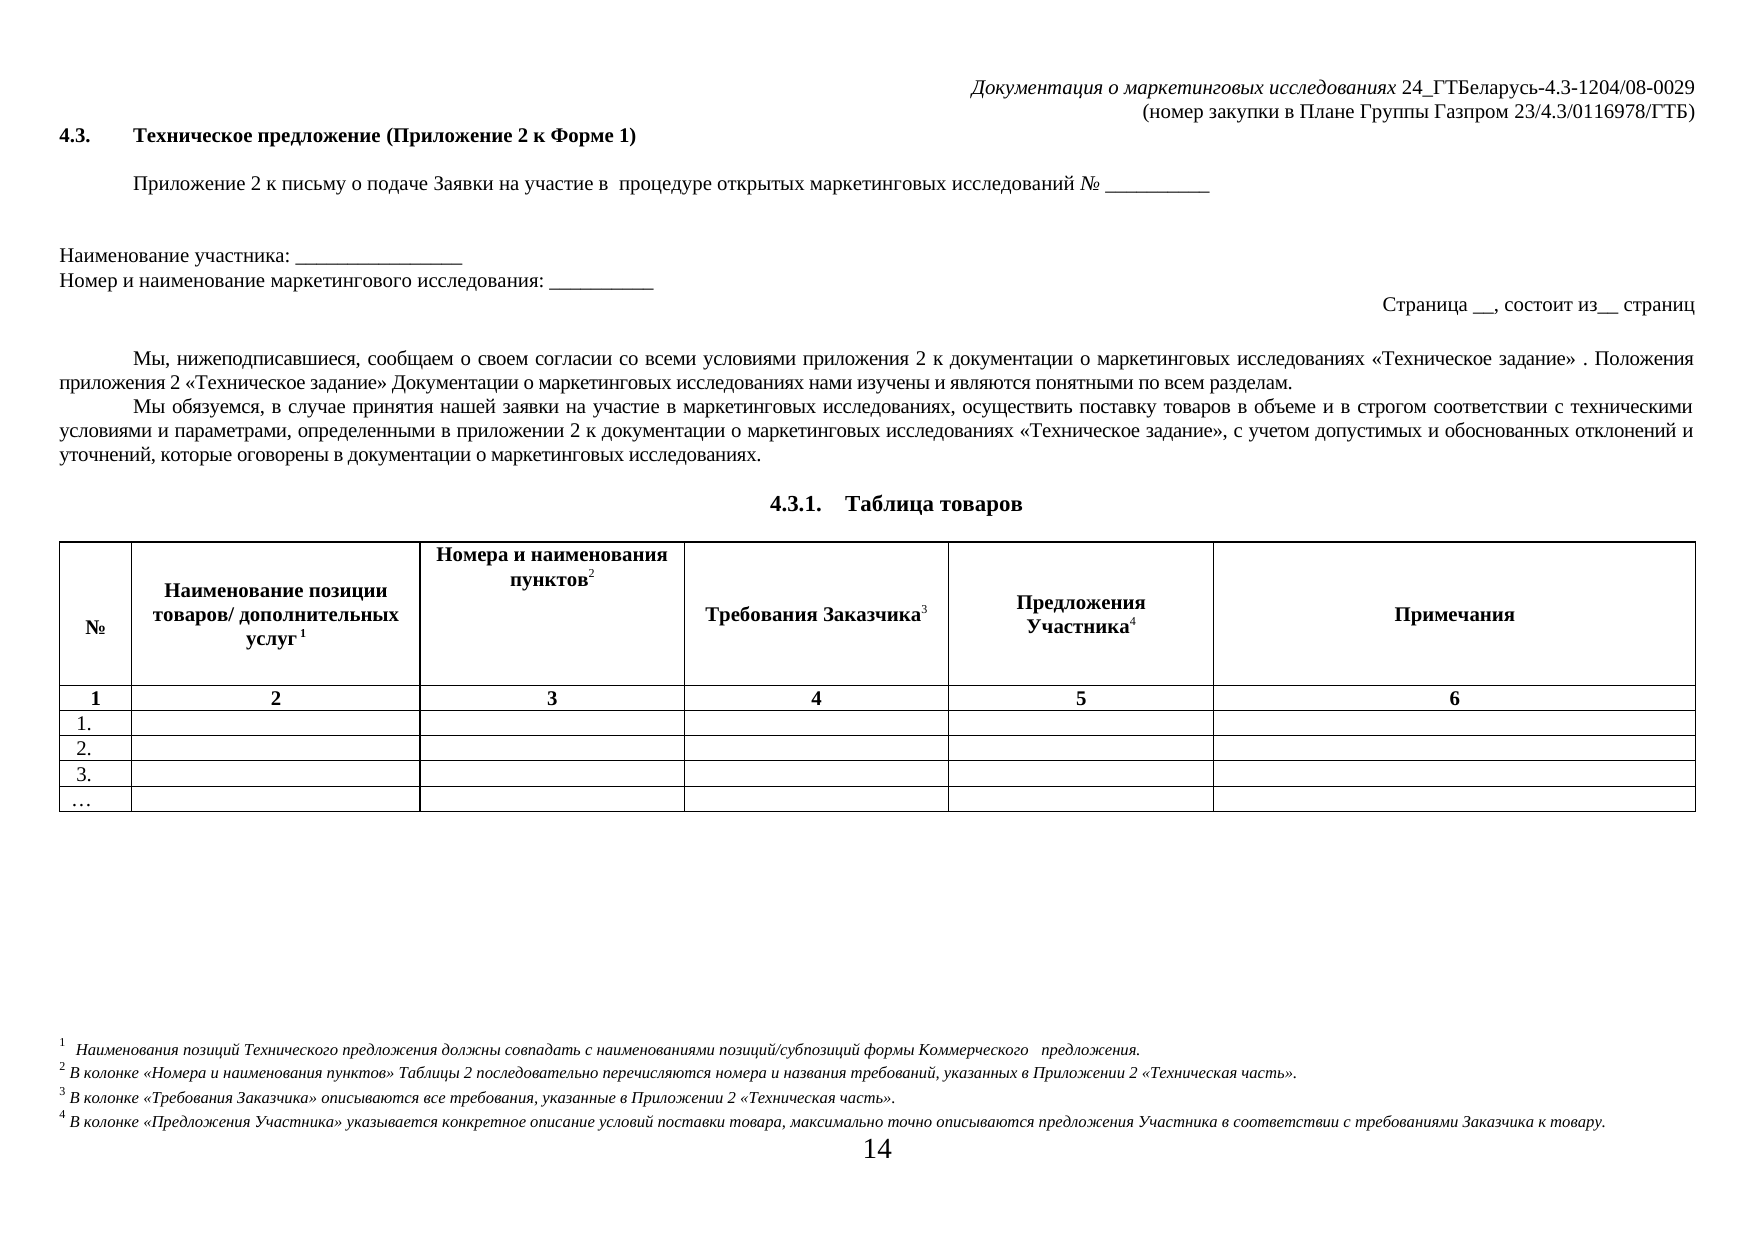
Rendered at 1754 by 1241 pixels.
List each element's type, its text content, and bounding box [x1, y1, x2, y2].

table_cell 5 [949, 686, 1213, 710]
table_cell [1214, 711, 1695, 735]
table_cell [1214, 761, 1695, 786]
table_cell [132, 711, 419, 735]
table_cell [132, 787, 419, 811]
table_cell [685, 761, 948, 786]
list Таблица товаров [98, 490, 1695, 517]
text Приложение 2 к письму о подаче Заявки на участие в процедуре открытых маркетинговых исследований № __________ [59, 171, 1695, 195]
table_cell [949, 736, 1213, 760]
table_cell [685, 787, 948, 811]
table_cell [1214, 787, 1695, 811]
table_header Примечания [1214, 543, 1695, 685]
list Техническое предложение (Приложение 2 к Форме 1) [59, 123, 1695, 147]
text Мы обязуемся, в случае принятия нашей заявки на участие в маркетинговых исследованиях, осуществить поставку товаров в объеме и в строгом соответствии с техническими условиями и параметрами, определенными в приложении 2 к документации о маркетинговых исследованиях «Техническое задание», с учетом допустимых и обоснованных отклонений и уточнений, которые оговорены в документации о маркетинговых исследованиях. [59, 394, 1695, 466]
text Мы, нижеподписавшиеся, сообщаем о своем согласии со всеми условиями приложения 2 к документации о маркетинговых исследованиях «Техническое задание» . Положения приложения 2 «Техническое задание» Документации о маркетинговых исследованиях нами изучены и являются понятными по всем разделам. [59, 346, 1695, 394]
table_cell 6 [1214, 686, 1695, 710]
table_cell [421, 787, 684, 811]
table_cell [421, 761, 684, 786]
table_cell 2 [132, 686, 419, 710]
table_cell [132, 761, 419, 786]
table_cell [949, 711, 1213, 735]
table_cell 3 [421, 686, 684, 710]
table_cell [132, 736, 419, 760]
table_cell 2. [60, 736, 131, 760]
table_cell 1 [60, 686, 131, 710]
text Наименование участника: ________________ [59, 243, 1695, 267]
table_cell 1. [60, 711, 131, 735]
table_cell [685, 736, 948, 760]
table_header Наименование позиции товаров/ дополнительных услуг [132, 543, 419, 685]
table_header № [60, 543, 131, 685]
table_cell [421, 711, 684, 735]
table_cell 3. [60, 761, 131, 786]
table_cell 4 [685, 686, 948, 710]
table_header Требования Заказчика [685, 543, 948, 685]
text Номер и наименование маркетингового исследования: __________ [59, 267, 1695, 292]
table_cell [949, 787, 1213, 811]
table_cell [421, 736, 684, 760]
table_cell [949, 761, 1213, 786]
table_header Номера и наименования пунктов [421, 543, 684, 685]
table_cell [685, 711, 948, 735]
text Страница __, состоит из__ страниц [59, 292, 1695, 316]
table_cell [1214, 736, 1695, 760]
table_cell … [60, 787, 131, 811]
table_header Предложения Участника [949, 543, 1213, 685]
